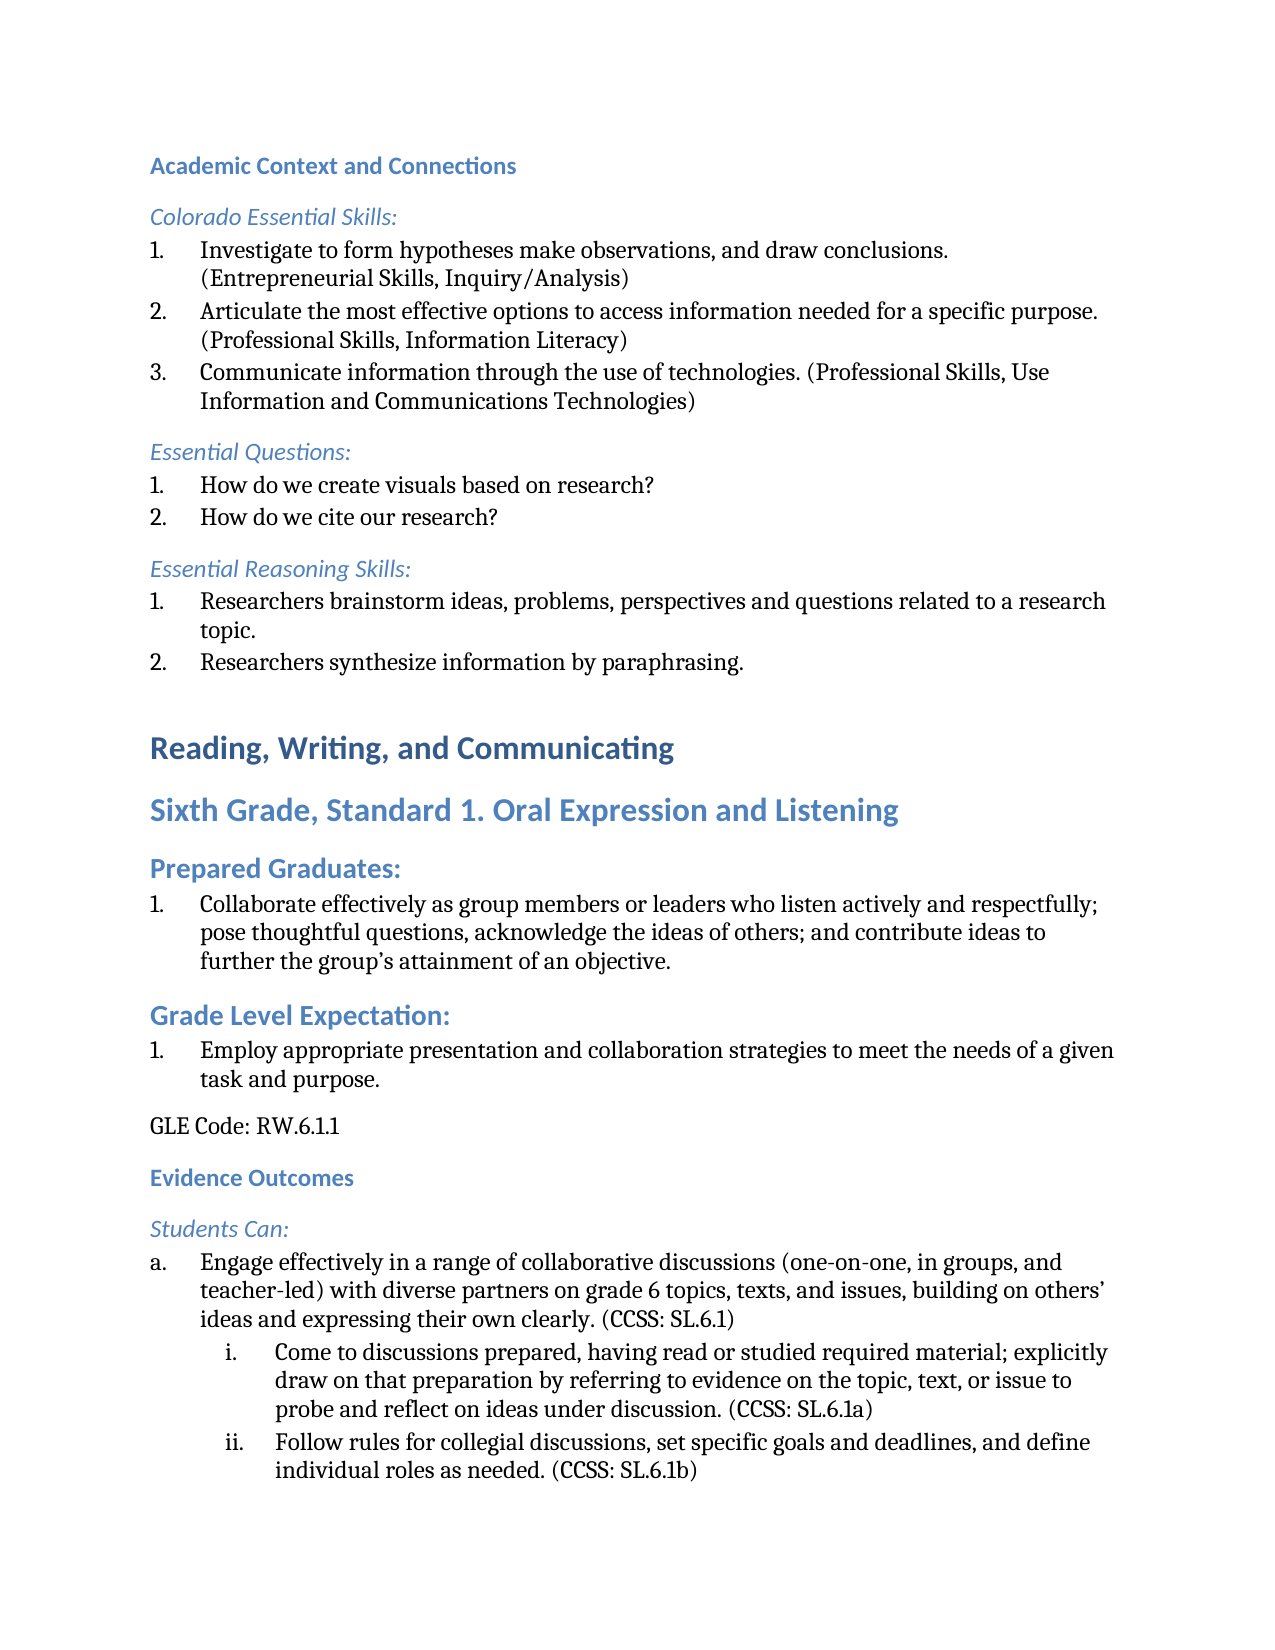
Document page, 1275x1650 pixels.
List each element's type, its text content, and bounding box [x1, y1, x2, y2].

subtitle Reading, Writing, and Communicating [150, 727, 1125, 768]
list Articulate the most effective options to access information needed for a specific purpose. (Professional Skills, Information Literacy) [150, 297, 1125, 354]
subtitle Colorado Essential Skills: [150, 201, 1125, 232]
list Researchers synthesize information by paraphrasing. [150, 648, 1125, 677]
subtitle Students Can: [150, 1213, 1125, 1244]
list Investigate to form hypotheses make observations, and draw conclusions. (Entrepreneurial Skills, Inquiry/Analysis) [150, 236, 1125, 293]
list Researchers brainstorm ideas, problems, perspectives and questions related to a research topic. [150, 587, 1125, 644]
list Communicate information through the use of technologies. (Professional Skills, Use Information and Communications Technologies) [150, 358, 1125, 416]
list Employ appropriate presentation and collaboration strategies to meet the needs of a given task and purpose. [150, 1036, 1125, 1093]
list Come to discussions prepared, having read or studied required material; explicitly draw on that preparation by referring to evidence on the topic, text, or issue to probe and reflect on ideas under discussion. (CCSS: SL.6.1a) [225, 1337, 1125, 1424]
list Follow rules for collegial discussions, set specific goals and deadlines, and define individual roles as needed. (CCSS: SL.6.1b) [225, 1427, 1125, 1485]
list Collaborate effectively as group members or leaders who listen actively and respectfully; pose thoughtful questions, acknowledge the ideas of others; and contribute ideas to further the group’s attainment of an objective. [150, 889, 1125, 976]
subtitle Essential Reasoning Skills: [150, 553, 1125, 583]
list How do we cite our research? [150, 503, 1125, 532]
subtitle Essential Questions: [150, 436, 1125, 467]
subtitle Evidence Outcomes [150, 1162, 1125, 1192]
text GLE Code: RW.6.1.1 [150, 1112, 1125, 1141]
subtitle Academic Context and Connections [150, 150, 1125, 181]
subtitle Grade Level Expectation: [150, 997, 1125, 1032]
subtitle Sixth Grade, Standard 1. Oral Expression and Listening [150, 789, 1125, 829]
list Engage effectively in a range of collaborative discussions (one-on-one, in groups, and teacher-led) with diverse partners on grade 6 topics, texts, and issues, building on others’ ideas and expressing their own clearly. (CCSS: SL.6.1) [150, 1247, 1125, 1334]
subtitle Prepared Graduates: [150, 850, 1125, 886]
list How do we create visuals based on research? [150, 471, 1125, 499]
